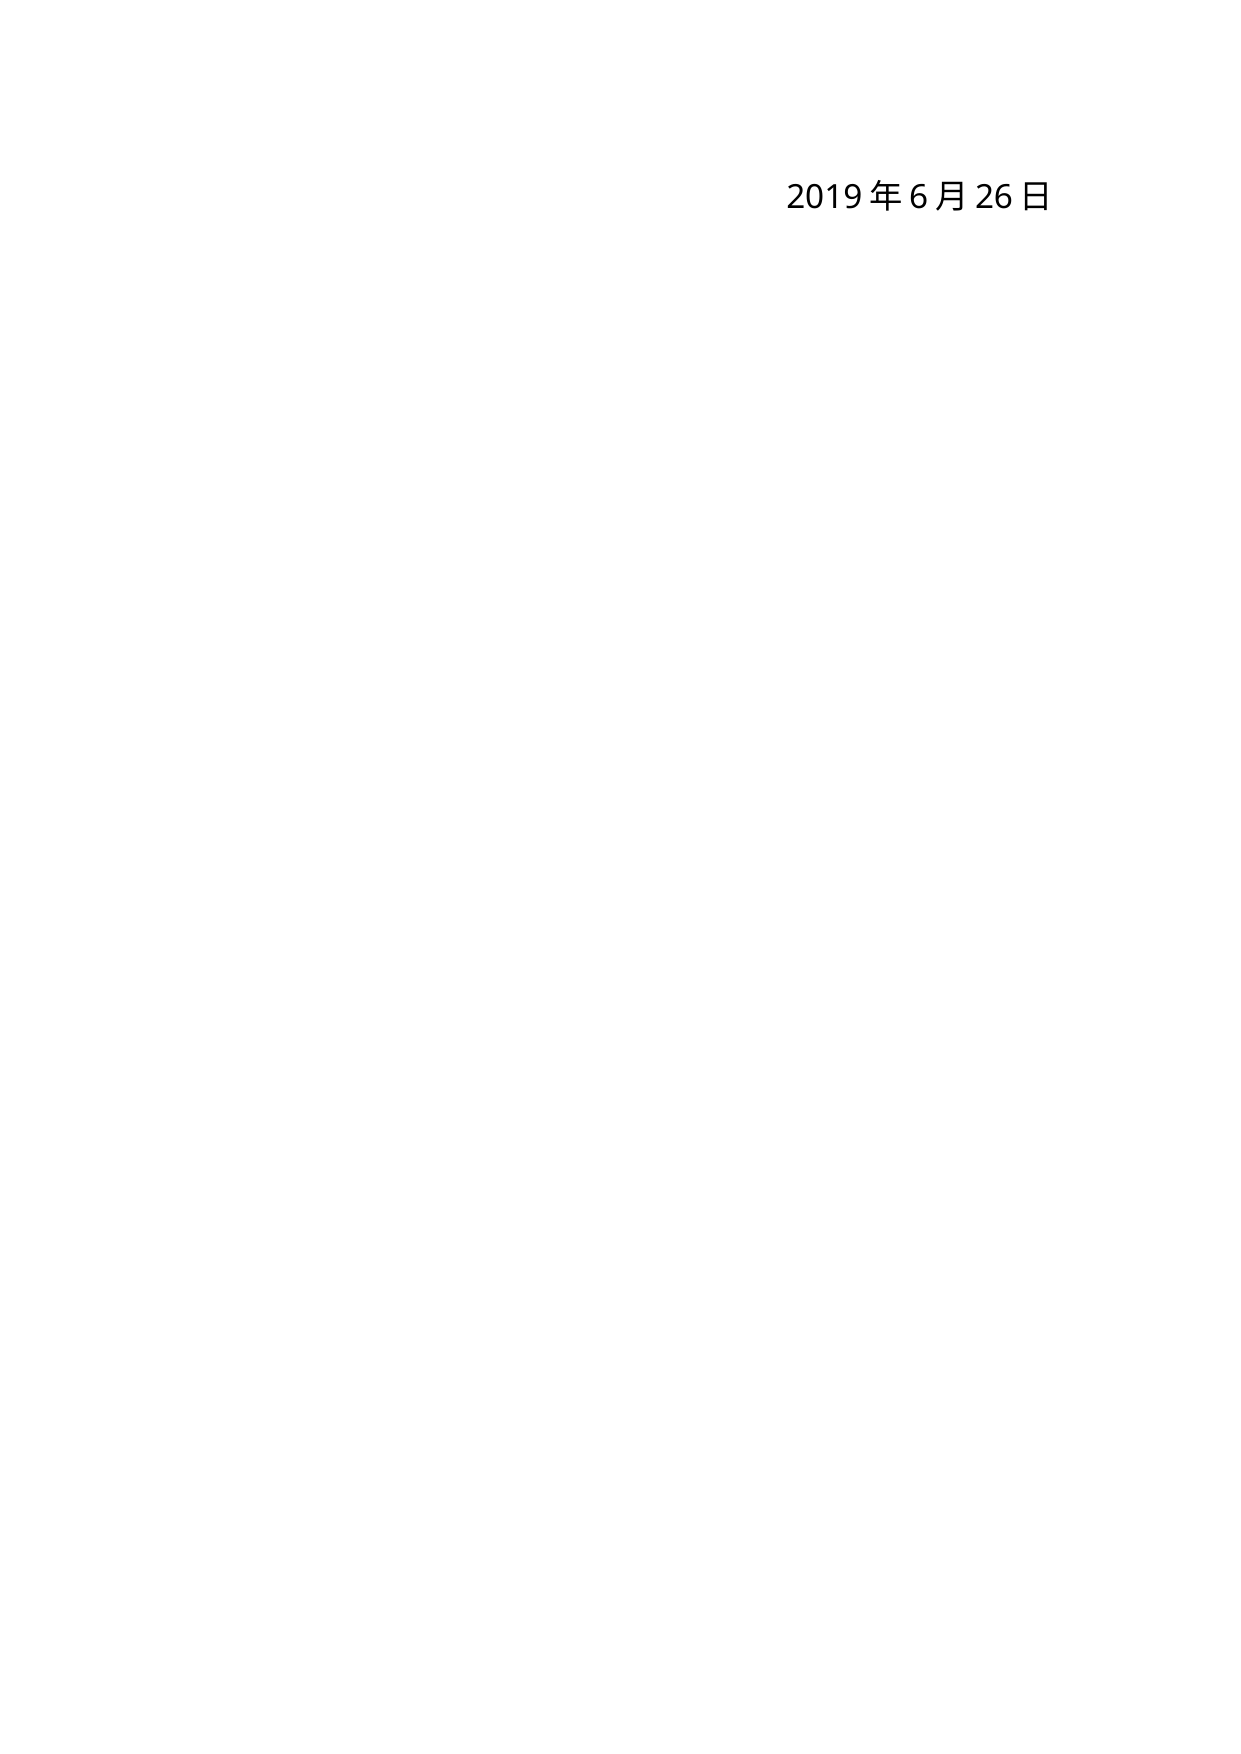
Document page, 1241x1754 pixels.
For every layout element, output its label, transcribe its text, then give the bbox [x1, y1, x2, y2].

text 2019年6月26日 [187, 162, 1053, 227]
